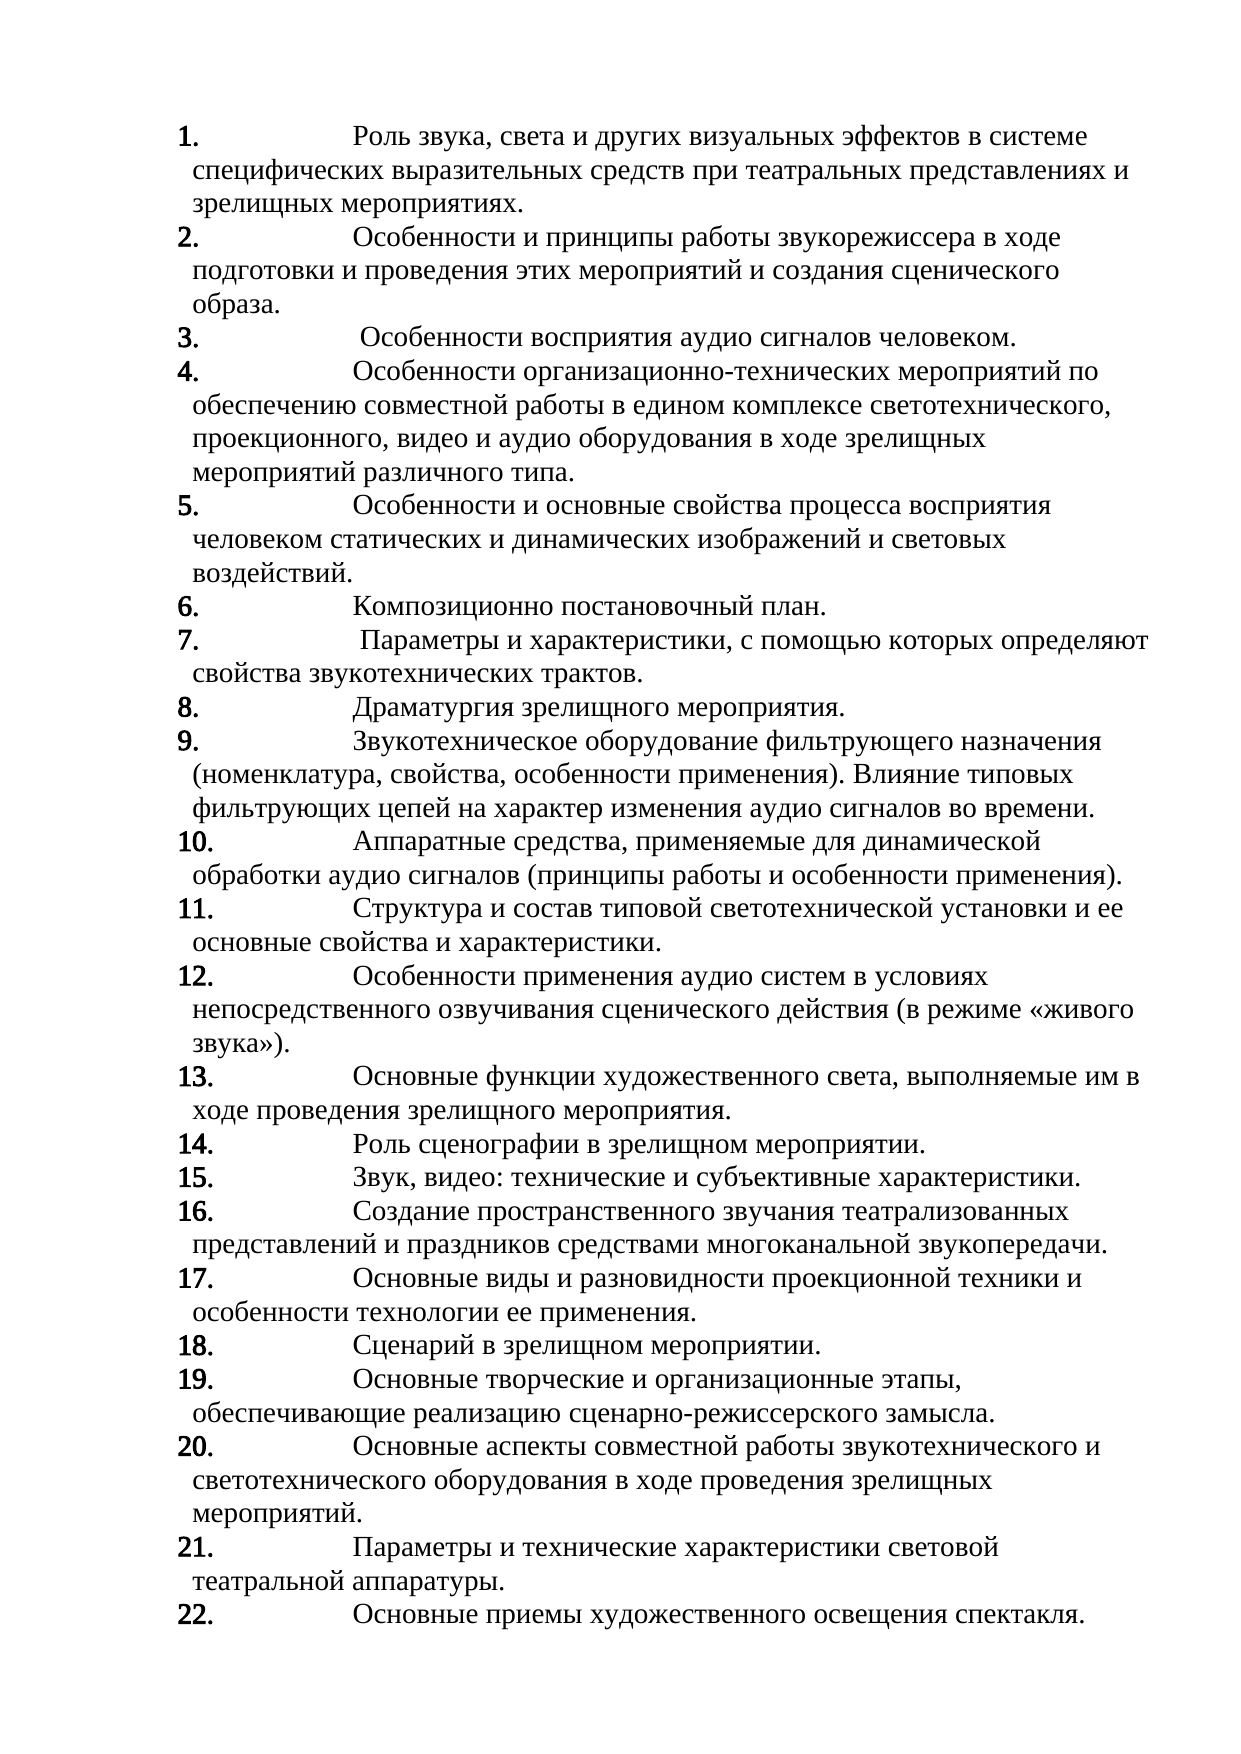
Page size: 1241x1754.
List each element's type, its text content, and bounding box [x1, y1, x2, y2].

list Особенности и принципы работы звукорежиссера в ходе подготовки и проведения этих мероприятий и создания сценического образа. [177, 219, 1152, 319]
list Особенности восприятия аудио сигналов человеком. [177, 319, 1152, 353]
list Сценарий в зрелищном мероприятии. [177, 1327, 1152, 1361]
list Особенности организационно-технических мероприятий по обеспечению совместной работы в едином комплексе светотехнического, проекционного, видео и аудио оборудования в ходе зрелищных мероприятий различного типа. [177, 353, 1152, 487]
list Основные аспекты совместной работы звукотехнического и светотехнического оборудования в ходе проведения зрелищных мероприятий. [177, 1428, 1152, 1529]
list Основные функции художественного света, выполняемые им в ходе проведения зрелищного мероприятия. [177, 1058, 1152, 1126]
list Драматургия зрелищного мероприятия. [177, 689, 1152, 723]
list Создание пространственного звучания театрализованных представлений и праздников средствами многоканальной звукопередачи. [177, 1193, 1152, 1260]
list Звук, видео: технические и субъективные характеристики. [177, 1159, 1152, 1193]
list Параметры и характеристики, с помощью которых определяют свойства звукотехнических трактов. [177, 622, 1152, 689]
list Особенности и основные свойства процесса восприятия человеком статических и динамических изображений и световых воздействий. [177, 487, 1152, 588]
list Основные творческие и организационные этапы, обеспечивающие реализацию сценарно-режиссерского замысла. [177, 1361, 1152, 1428]
list Аппаратные средства, применяемые для динамической обработки аудио сигналов (принципы работы и особенности применения). [177, 823, 1152, 891]
list Основные приемы художественного освещения спектакля. [177, 1596, 1152, 1630]
list Основные виды и разновидности проекционной техники и особенности технологии ее применения. [177, 1260, 1152, 1327]
list Параметры и технические характеристики световой театральной аппаратуры. [177, 1529, 1152, 1596]
list Композиционно постановочный план. [177, 588, 1152, 622]
list Звукотехническое оборудование фильтрующего назначения (номенклатура, свойства, особенности применения). Влияние типовых фильтрующих цепей на характер изменения аудио сигналов во времени. [177, 723, 1152, 823]
list Особенности применения аудио систем в условиях непосредственного озвучивания сценического действия (в режиме «живого звука»). [177, 958, 1152, 1058]
list Роль звука, света и других визуальных эффектов в системе специфических выразительных средств при театральных представлениях и зрелищных мероприятиях. [177, 118, 1152, 219]
list Роль сценографии в зрелищном мероприятии. [177, 1126, 1152, 1159]
list Структура и состав типовой светотехнической установки и ее основные свойства и характеристики. [177, 891, 1152, 958]
